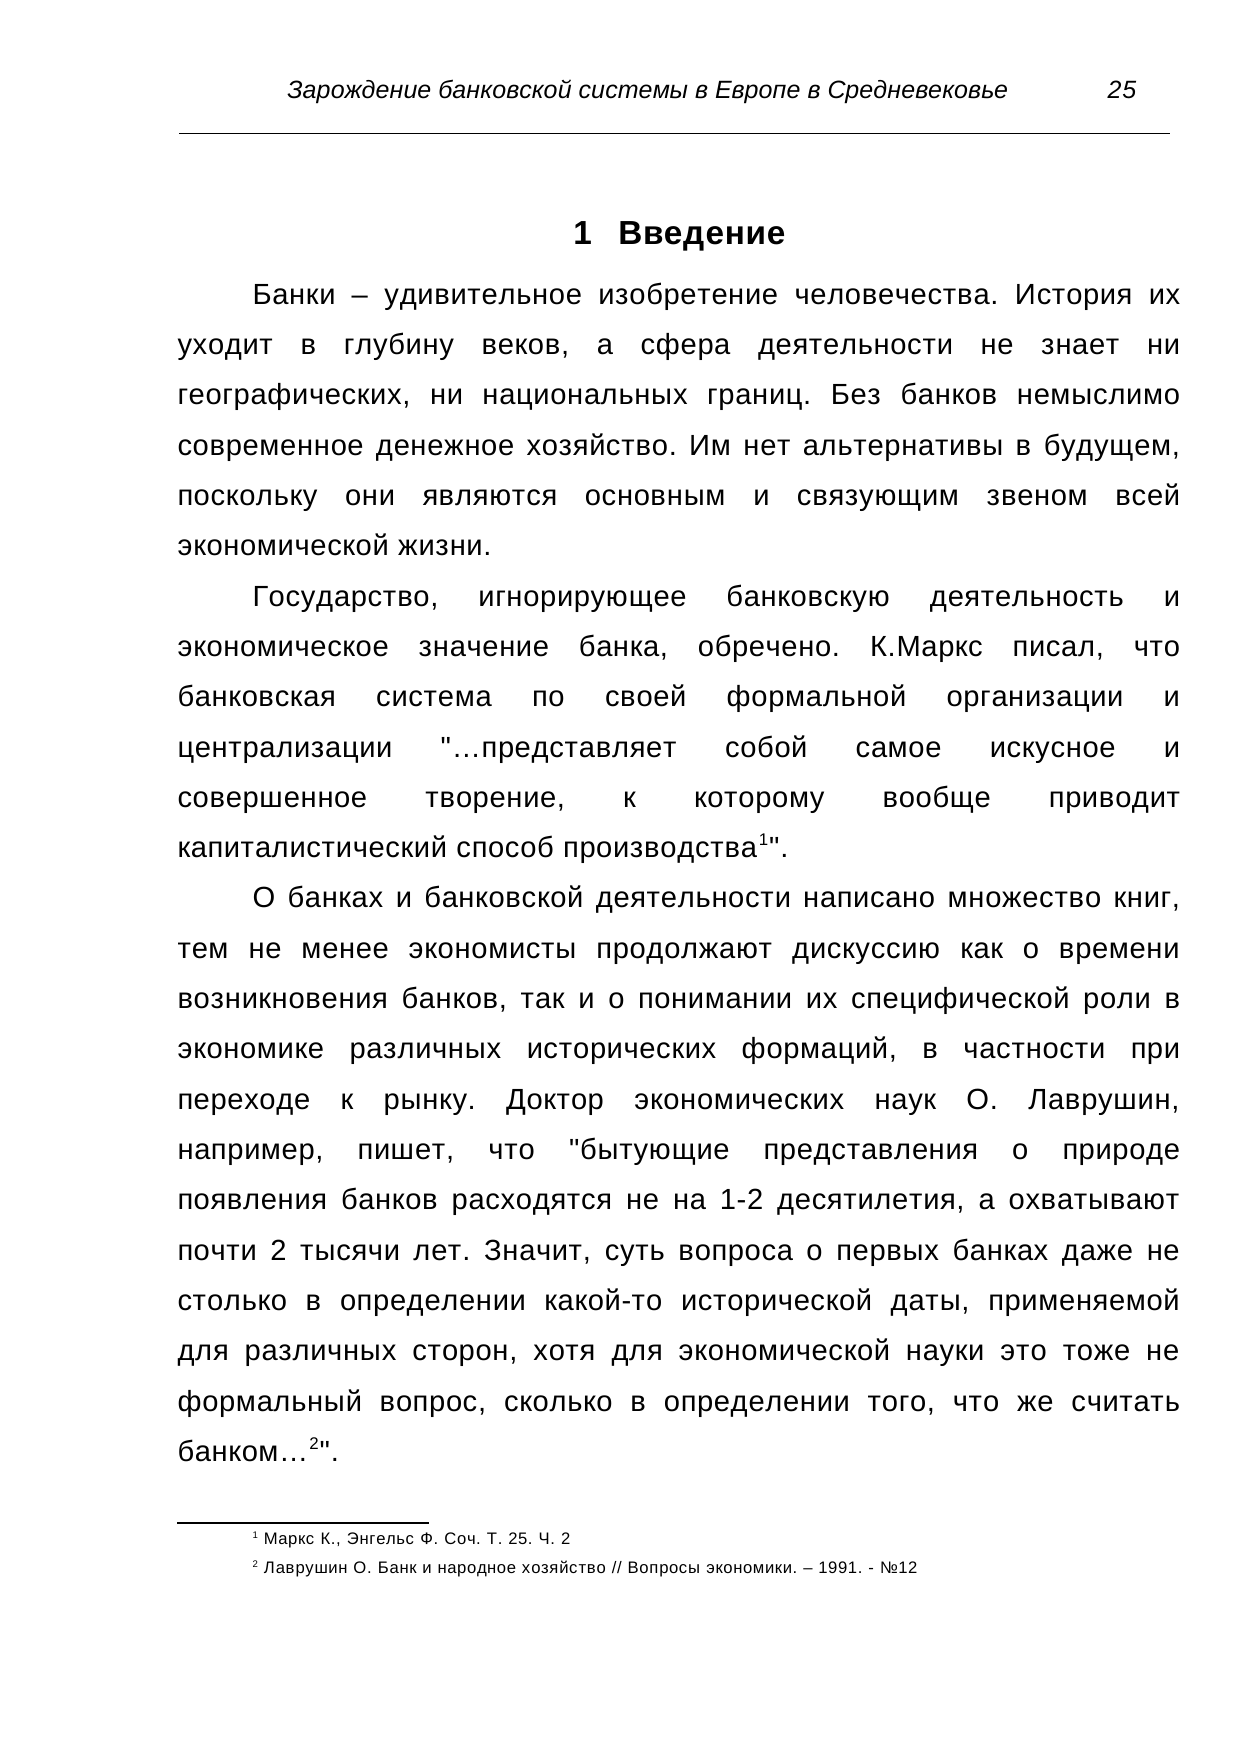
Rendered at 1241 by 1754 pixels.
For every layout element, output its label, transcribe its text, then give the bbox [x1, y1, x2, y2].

text Государство, игнорирующее банковскую деятельность и экономическое значение банка, обречено. К.Маркс писал, что банковская система по своей формальной организации и централизации "…представляет собой самое искусное и совершенное творение, к которому вообще приводит капиталистический способ производства". [177, 578, 1181, 864]
subtitle Введение [177, 213, 1181, 251]
text О банках и банковской деятельности написано множество книг, тем не менее экономисты продолжают дискуссию как о времени возникновения банков, так и о понимании их специфической роли в экономике различных исторических формаций, в частности при переходе к рынку. Доктор экономических наук О. Лаврушин, например, пишет, что "бытующие представления о природе появления банков расходятся не на 1-2 десятилетия, а охватывают почти 2 тысячи лет. Значит, суть вопроса о первых банках даже не столько в определении какой-то исторической даты, применяемой для различных сторон, хотя для экономической науки это тоже не формальный вопрос, сколько в определении того, что же считать банком…". [177, 880, 1181, 1467]
text Банки – удивительное изобретение человечества. История их уходит в глубину веков, а сфера деятельности не знает ни географических, ни национальных границ. Без банков немыслимо современное денежное хозяйство. Им нет альтернативы в будущем, поскольку они являются основным и связующим звеном всей экономической жизни. [177, 277, 1181, 562]
